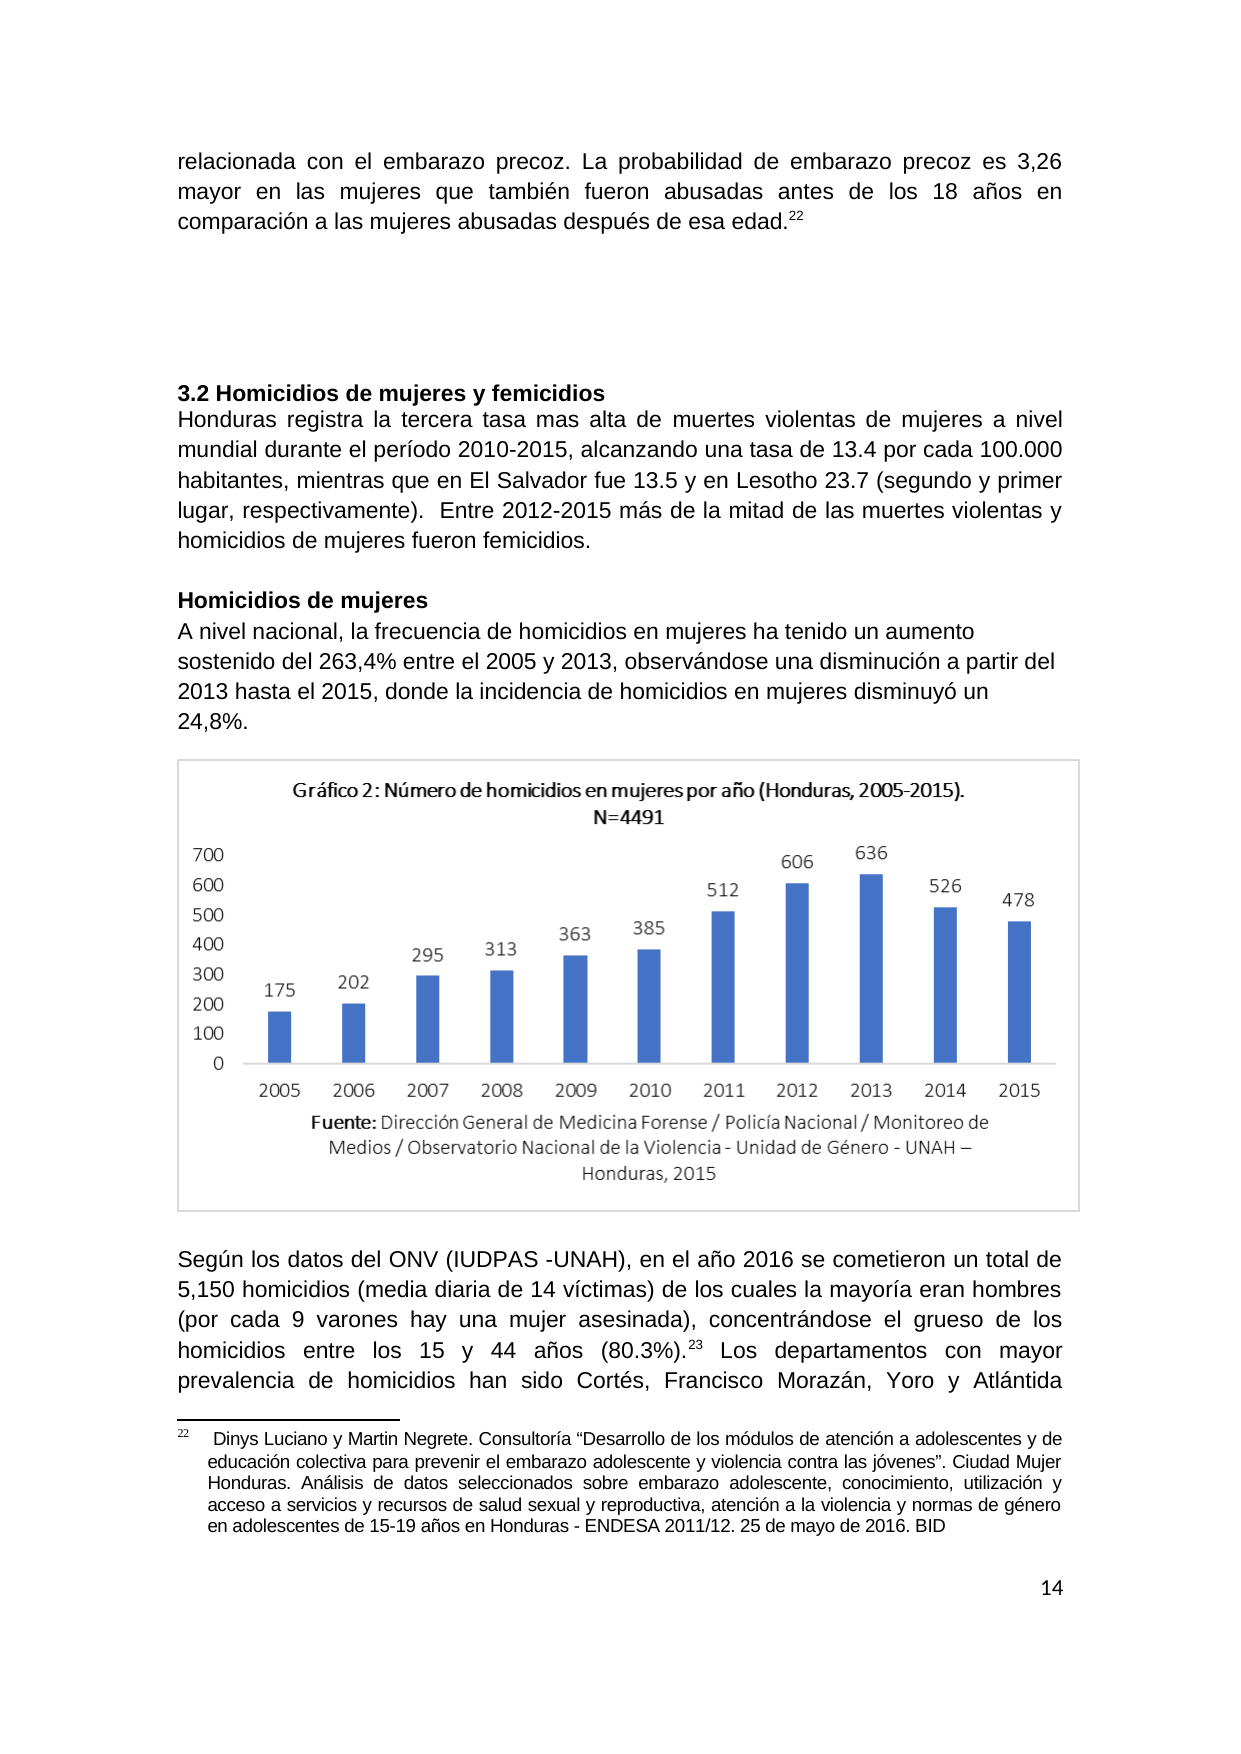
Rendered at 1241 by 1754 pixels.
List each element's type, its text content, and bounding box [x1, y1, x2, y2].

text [177, 148, 1063, 234]
text A nivel nacional, la frecuencia de homicidios en mujeres ha tenido un aumento sostenido del 263,4% entre el 2005 y 2013, observándose una disminución a partir del 2013 hasta el 2015, donde la incidencia de homicidios en mujeres disminuyó un 24,8%. [177, 618, 1063, 735]
list 3.2 Homicidios de mujeres y femicidios [177, 380, 1026, 406]
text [177, 1246, 1063, 1393]
text Honduras registra la tercera tasa mas alta de muertes violentas de mujeres a nivel mundial durante el período 2010-2015, alcanzando una tasa de 13.4 por cada 100.000 habitantes, mientras que en El Salvador fue 13.5 y en Lesotho 23.7 (segundo y primer lugar, respectivamente). Entre 2012-2015 más de la mitad de las muertes violentas y homicidios de mujeres fueron femicidios. [177, 406, 1063, 553]
picture [177, 759, 1080, 1212]
text Homicidios de mujeres [177, 587, 1063, 614]
